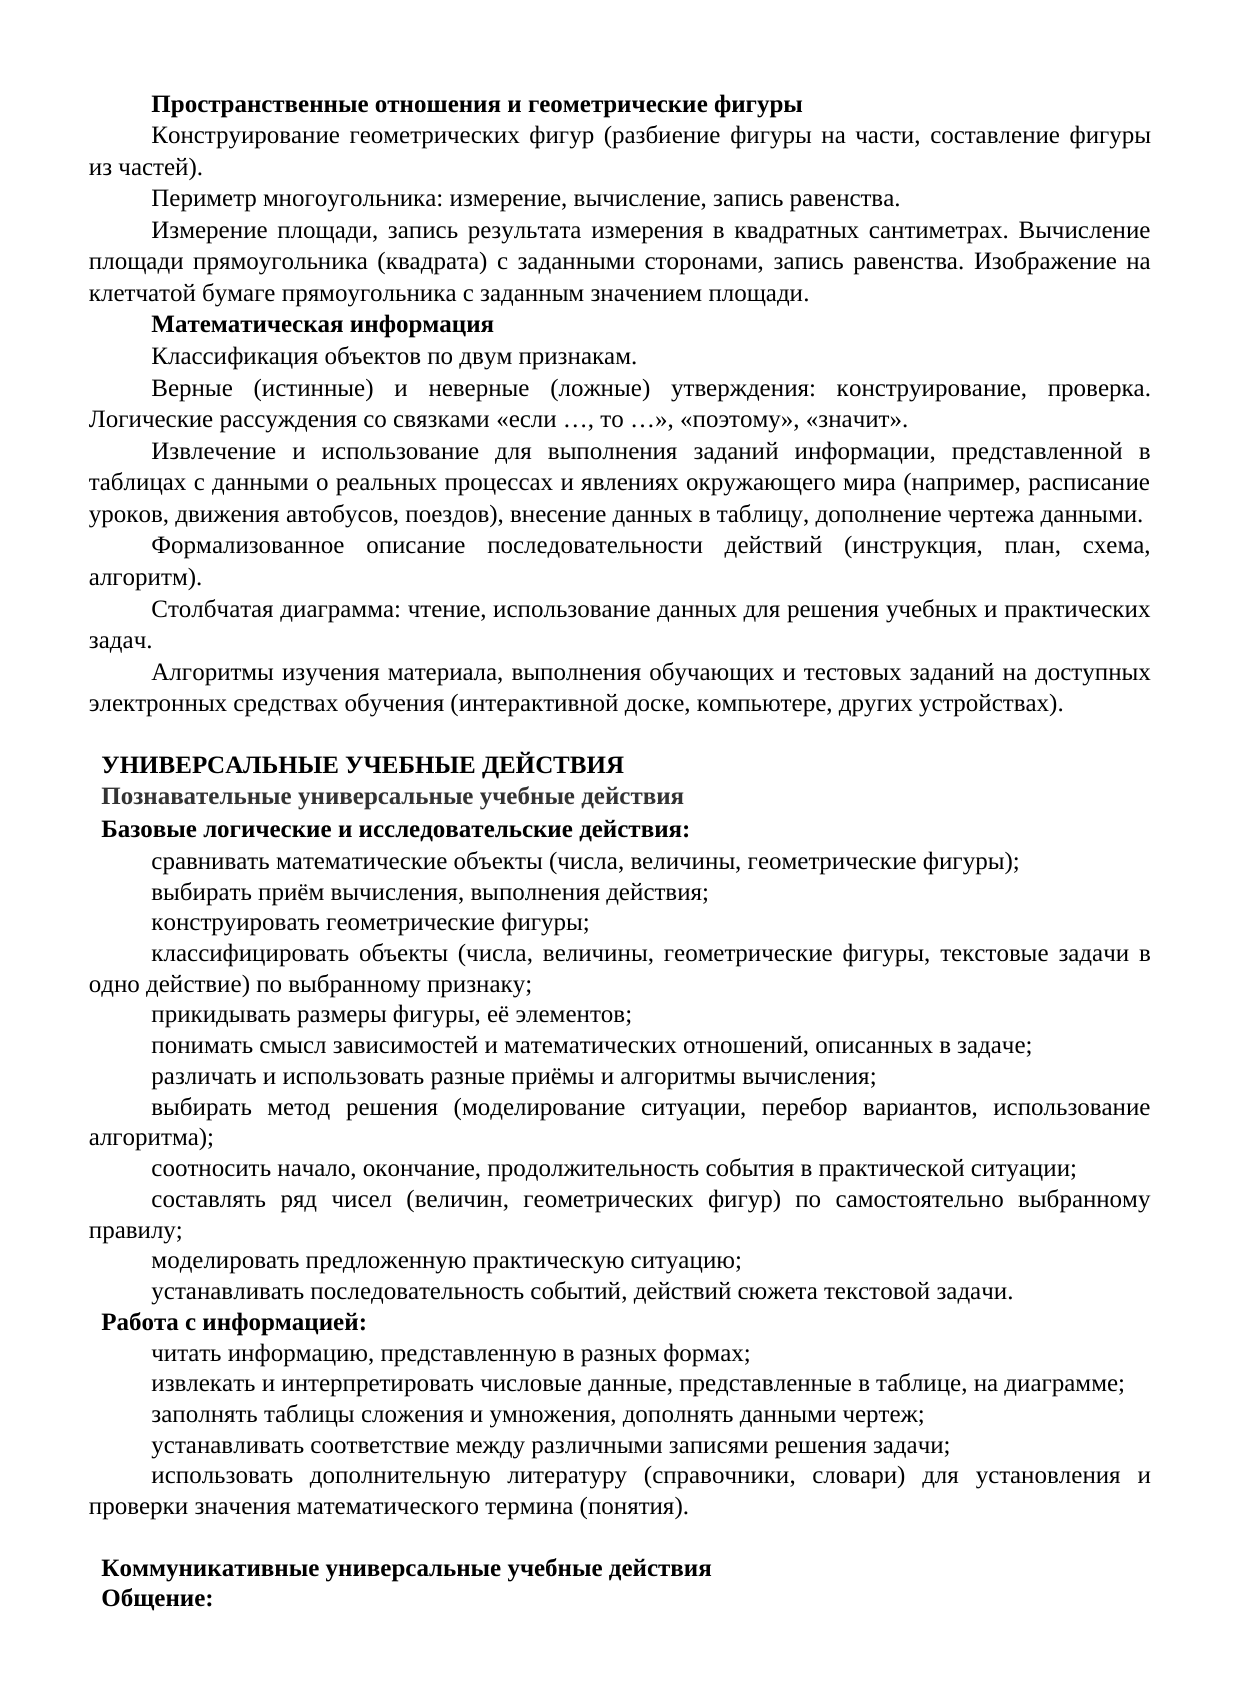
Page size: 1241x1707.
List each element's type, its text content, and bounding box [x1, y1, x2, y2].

text Периметр многоугольника: измерение, вычисление, запись равенства. [89, 183, 1152, 212]
text прикидывать размеры фигуры, её элементов; [89, 999, 1152, 1028]
text использовать дополнительную литературу (справочники, словари) для установления и проверки значения математического термина (понятия). [89, 1461, 1152, 1520]
text Работа с информацией: [101, 1307, 1152, 1336]
text читать информацию, представленную в разных формах; [89, 1338, 1152, 1366]
text Пространственные отношения и геометрические фигуры [89, 89, 1152, 117]
text Измерение площади, запись результата измерения в квадратных сантиметрах. Вычисление площади прямоугольника (квадрата) с заданными сторонами, запись равенства. Изображение на клетчатой бумаге прямоугольника с заданным значением площади. [89, 215, 1152, 307]
text Столбчатая диаграмма: чтение, использование данных для решения учебных и практических задач. [89, 594, 1152, 654]
text устанавливать последовательность событий, действий сюжета текстовой задачи. [89, 1276, 1152, 1305]
text выбирать приём вычисления, выполнения действия; [89, 877, 1152, 905]
text Верные (истинные) и неверные (ложные) утверждения: конструирование, проверка. Логические рассуждения со связками «если …, то …», «поэтому», «значит». [89, 373, 1152, 433]
text устанавливать соответствие между различными записями решения задачи; [89, 1430, 1152, 1458]
text Конструирование геометрических фигур (разбиение фигуры на части, составление фигуры из частей). [89, 120, 1152, 181]
text понимать смысл зависимостей и математических отношений, описанных в задаче; [89, 1030, 1152, 1059]
text Общение: [101, 1583, 1152, 1612]
text выбирать метод решения (моделирование ситуации, перебор вариантов, использование алгоритма); [89, 1092, 1152, 1151]
text соотносить начало, окончание, продолжительность события в практической ситуации; [89, 1153, 1152, 1182]
text моделировать предложенную практическую ситуацию; [89, 1245, 1152, 1274]
text Алгоритмы изучения материала, выполнения обучающих и тестовых заданий на доступных электронных средствах обучения (интерактивной доске, компьютере, других устройствах). [89, 657, 1152, 717]
text заполнять таблицы сложения и умножения, дополнять данными чертеж; [89, 1399, 1152, 1428]
text УНИВЕРСАЛЬНЫЕ УЧЕБНЫЕ ДЕЙСТВИЯ [101, 751, 1152, 779]
text конструировать геометрические фигуры; [89, 907, 1152, 936]
text классифицировать объекты (числа, величины, геометрические фигуры, текстовые задачи в одно действие) по выбранному признаку; [89, 938, 1152, 998]
text Классификация объектов по двум признакам. [89, 341, 1152, 370]
text составлять ряд чисел (величин, геометрических фигур) по самостоятельно выбранному правилу; [89, 1184, 1152, 1243]
text различать и использовать разные приёмы и алгоритмы вычисления; [89, 1061, 1152, 1090]
text Коммуникативные универсальные учебные действия [101, 1553, 1152, 1581]
text Познавательные универсальные учебные действия [101, 781, 1152, 810]
text Математическая информация [89, 309, 1152, 338]
text извлекать и интерпретировать числовые данные, представленные в таблице, на диаграмме; [89, 1368, 1152, 1397]
text Извлечение и использование для выполнения заданий информации, представленной в таблицах с данными о реальных процессах и явлениях окружающего мира (например, расписание уроков, движения автобусов, поездов), внесение данных в таблицу, дополнение чертежа данными. [89, 436, 1152, 528]
text Формализованное описание последовательности действий (инструкция, план, схема, алгоритм). [89, 531, 1152, 591]
text сравнивать математические объекты (числа, величины, геометрические фигуры); [89, 846, 1152, 875]
text Базовые логические и исследовательские действия: [101, 814, 1152, 843]
